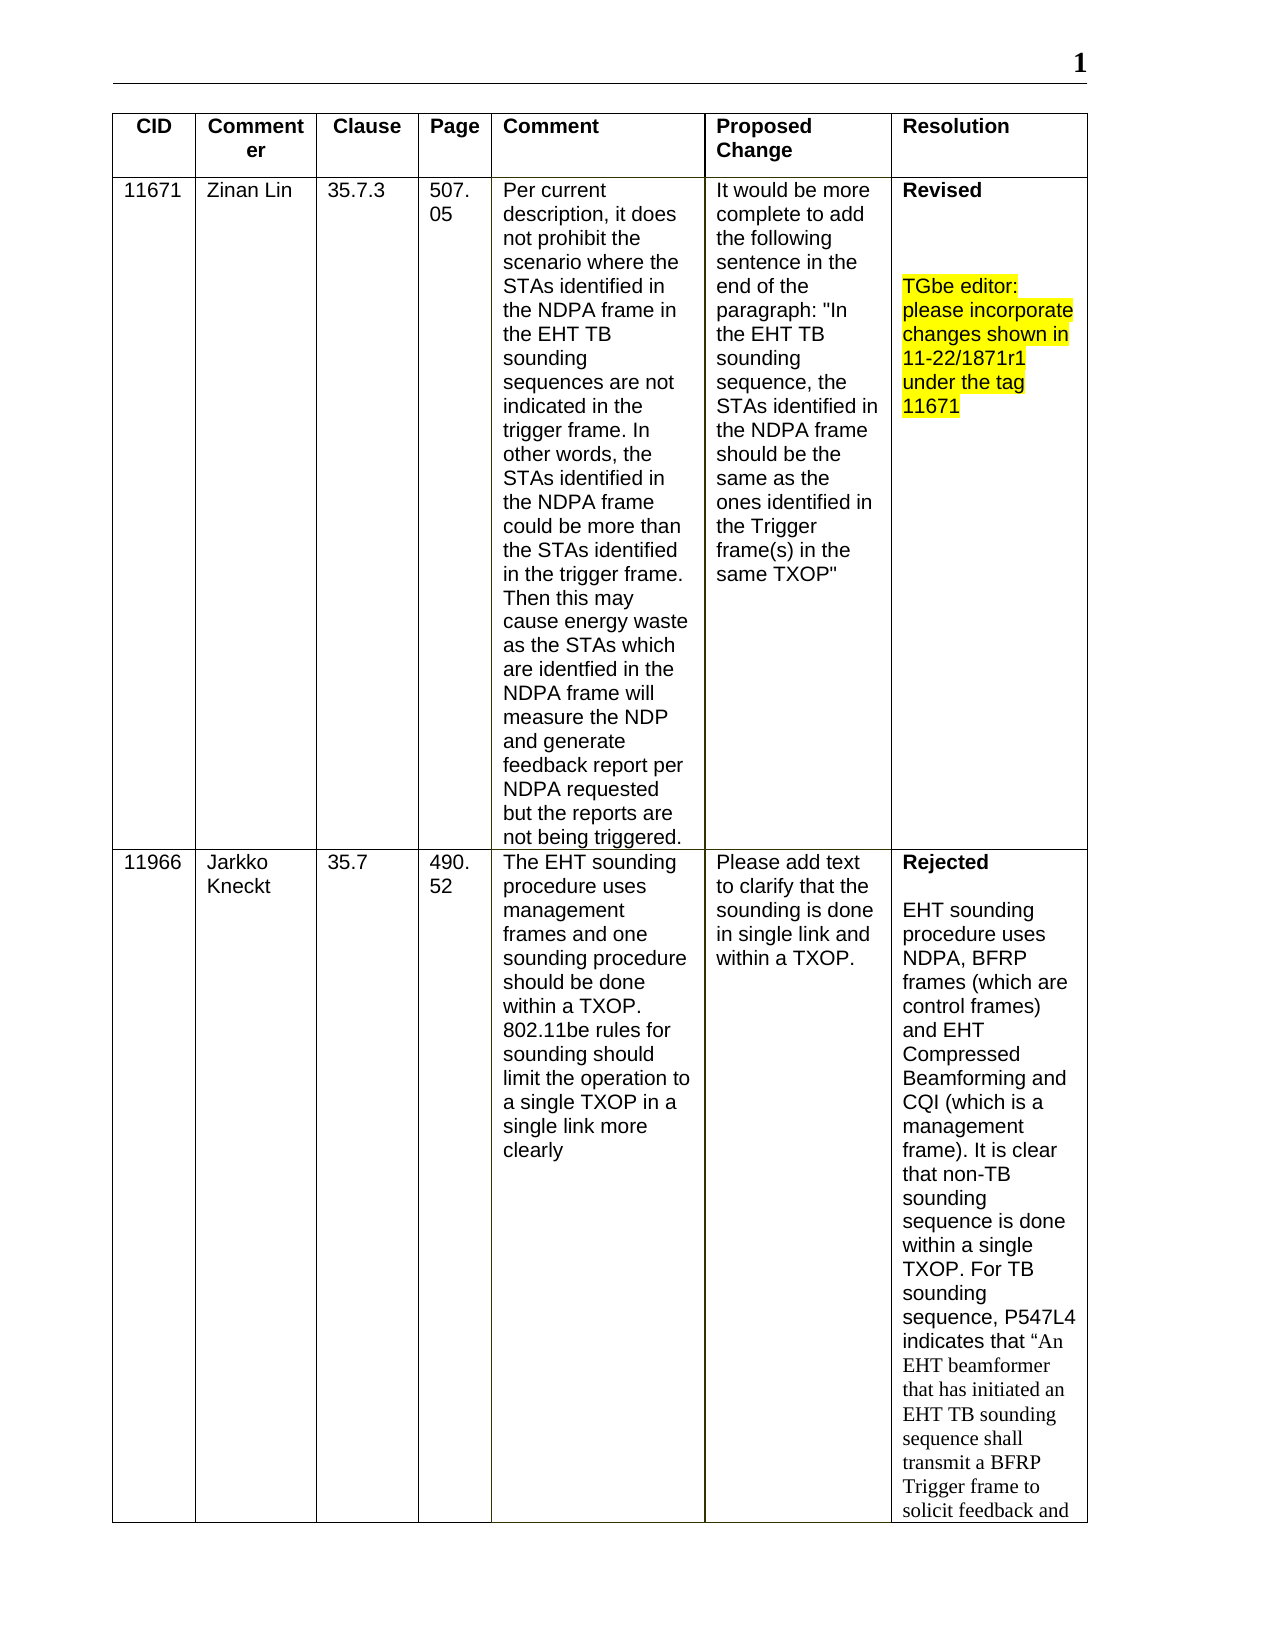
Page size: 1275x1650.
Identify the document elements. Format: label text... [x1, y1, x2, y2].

table_header Resolution [892, 114, 1087, 177]
table_cell 507.05 [419, 178, 491, 849]
table_cell 11966 [113, 850, 195, 1522]
table_header Proposed Change [706, 114, 891, 177]
table_cell Jarkko Kneckt [196, 850, 316, 1522]
table_cell 35.7 [317, 850, 418, 1522]
table_cell 35.7.3 [317, 178, 418, 849]
table_cell 490.52 [419, 850, 491, 1522]
table_header CID [113, 114, 195, 177]
table_cell Zinan Lin [196, 178, 316, 849]
table_header Commenter [196, 114, 316, 177]
table_cell Per current description, it does not prohibit the scenario where the STAs identified in the NDPA frame in the EHT TB sounding sequences are not indicated in the trigger frame. In other words, the STAs identified in the NDPA frame could be more than the STAs identified in the trigger frame. Then this may cause energy waste as the STAs which are identfied in the NDPA frame will measure the NDP and generate feedback report per NDPA requested but the reports are not being triggered. [492, 178, 704, 849]
table_header Clause [317, 114, 418, 177]
table_header Page [419, 114, 491, 177]
table_cell 11671 [113, 178, 195, 849]
table_cell Please add text to clarify that the sounding is done in single link and within a TXOP. [706, 850, 891, 1522]
table_header Comment [492, 114, 704, 177]
table_cell It would be more complete to add the following sentence in the end of the paragraph: "In the EHT TB sounding sequence, the STAs identified in the NDPA frame should be the same as the ones identified in the Trigger frame(s) in the same TXOP" [706, 178, 891, 849]
table_cell Revised TGbe editor: please incorporate changes shown in 11-22/1871r1 under the tag 11671 [892, 178, 1087, 849]
